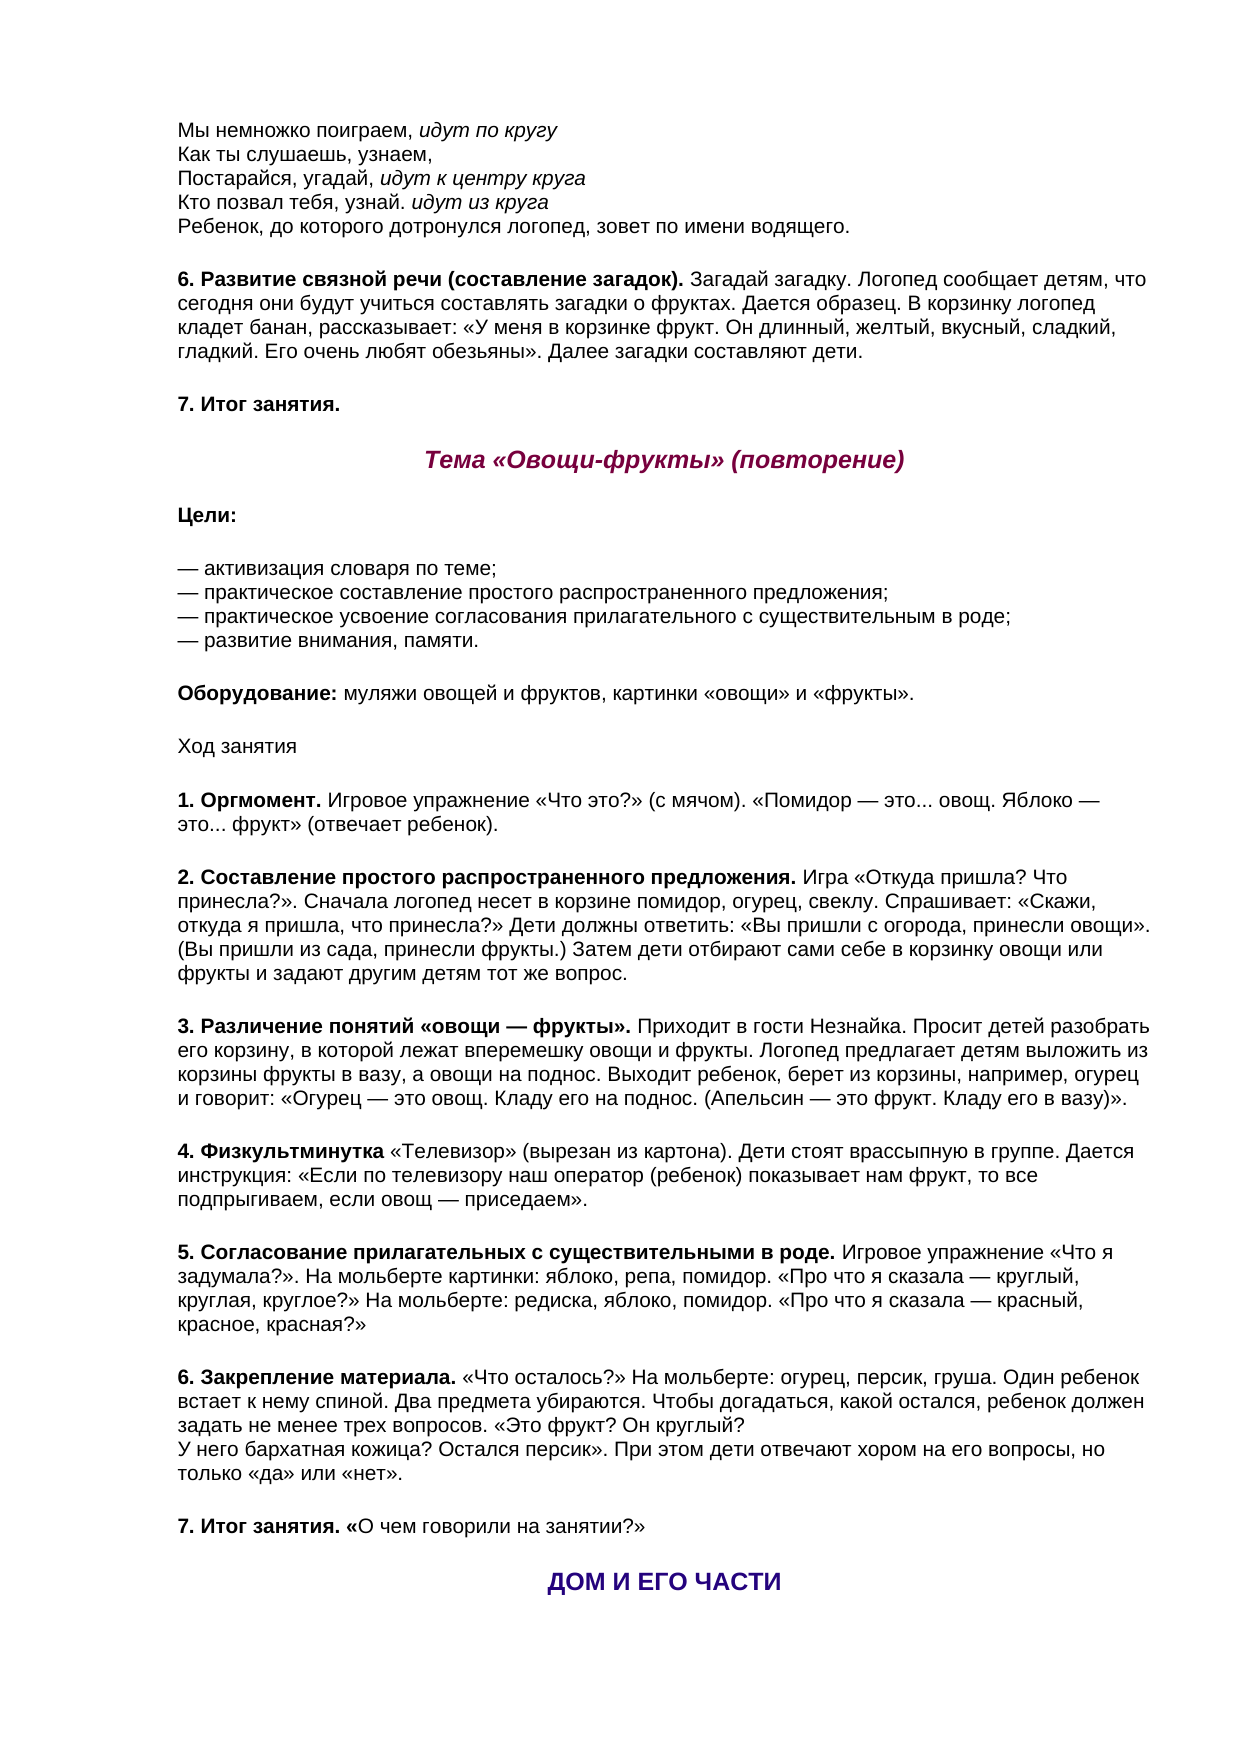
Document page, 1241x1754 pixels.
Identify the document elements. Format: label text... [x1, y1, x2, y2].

text Цели: [177, 503, 1152, 527]
text 7. Итог занятия. «О чем говорили на занятии?» [177, 1513, 1152, 1537]
text 4. Физкультминутка «Телевизор» (вырезан из картона). Дети стоят врассыпную в группе. Дается инструкция: «Если по телевизору наш оператор (ребенок) показывает нам фрукт, то все подпрыгиваем, если овощ — приседаем». [177, 1138, 1152, 1210]
text — активизация словаря по теме; — практическое составление простого распространенного предложения; — практическое усвоение согласования прилагательного с существительным в роде; — развитие внимания, памяти. [177, 556, 1152, 652]
text Оборудование: муляжи овощей и фруктов, картинки «овощи» и «фрукты». [177, 681, 1152, 705]
text 6. Развитие связной речи (составление загадок). Загадай загадку. Логопед сообщает детям, что сегодня они будут учиться составлять загадки о фруктах. Дается образец. В корзинку логопед кладет банан, рассказывает: «У меня в корзинке фрукт. Он длинный, желтый, вкусный, сладкий, гладкий. Его очень любят обезьяны». Далее загадки составляют дети. [177, 267, 1152, 363]
text 2. Составление простого распространенного предложения. Игра «Откуда пришла? Что принесла?». Сначала логопед несет в корзине помидор, огурец, свеклу. Спрашивает: «Скажи, откуда я пришла, что принесла?» Дети должны ответить: «Вы пришли с огорода, принесли овощи». (Вы пришли из сада, принесли фрукты.) Затем дети отбирают сами себе в корзинку овощи или фрукты и задают другим детям тот же вопрос. [177, 864, 1152, 984]
text ДОМ И ЕГО ЧАСТИ [177, 1567, 1152, 1595]
text 5. Согласование прилагательных с существительными в роде. Игровое упражнение «Что я задумала?». На мольберте картинки: яблоко, репа, помидор. «Про что я сказала — круглый, круглая, круглое?» На мольберте: редиска, яблоко, помидор. «Про что я сказала — красный, красное, красная?» [177, 1239, 1152, 1335]
text Мы немножко поиграем, идут по кругу Как ты слушаешь, узнаем, Постарайся, угадай, идут к центру круга Кто позвал тебя, узнай. идут из круга Ребенок, до которого дотронулся логопед, зовет по имени водящего. [177, 118, 1152, 238]
text 1. Оргмомент. Игровое упражнение «Что это?» (с мячом). «Помидор — это... овощ. Яблоко — это... фрукт» (отвечает ребенок). [177, 787, 1152, 835]
text 3. Различение понятий «овощи — фрукты». Приходит в гости Незнайка. Просит детей разобрать его корзину, в которой лежат вперемешку овощи и фрукты. Логопед предлагает детям выложить из корзины фрукты в вазу, а овощи на поднос. Выходит ребенок, берет из корзины, например, огурец и говорит: «Огурец — это овощ. Кладу его на поднос. (Апельсин — это фрукт. Кладу его в вазу)». [177, 1013, 1152, 1109]
text 7. Итог занятия. [177, 392, 1152, 416]
text 6. Закрепление материала. «Что осталось?» На мольберте: огурец, персик, груша. Один ребенок встает к нему спиной. Два предмета убираются. Чтобы догадаться, какой остался, ребенок должен задать не менее трех вопросов. «Это фрукт? Он круглый? У него бархатная кожица? Остался персик». При этом дети отвечают хором на его вопросы, но только «да» или «нет». [177, 1364, 1152, 1484]
text Ход занятия [177, 734, 1152, 758]
text Тема «Овощи-фрукты» (повторение) [177, 445, 1152, 474]
